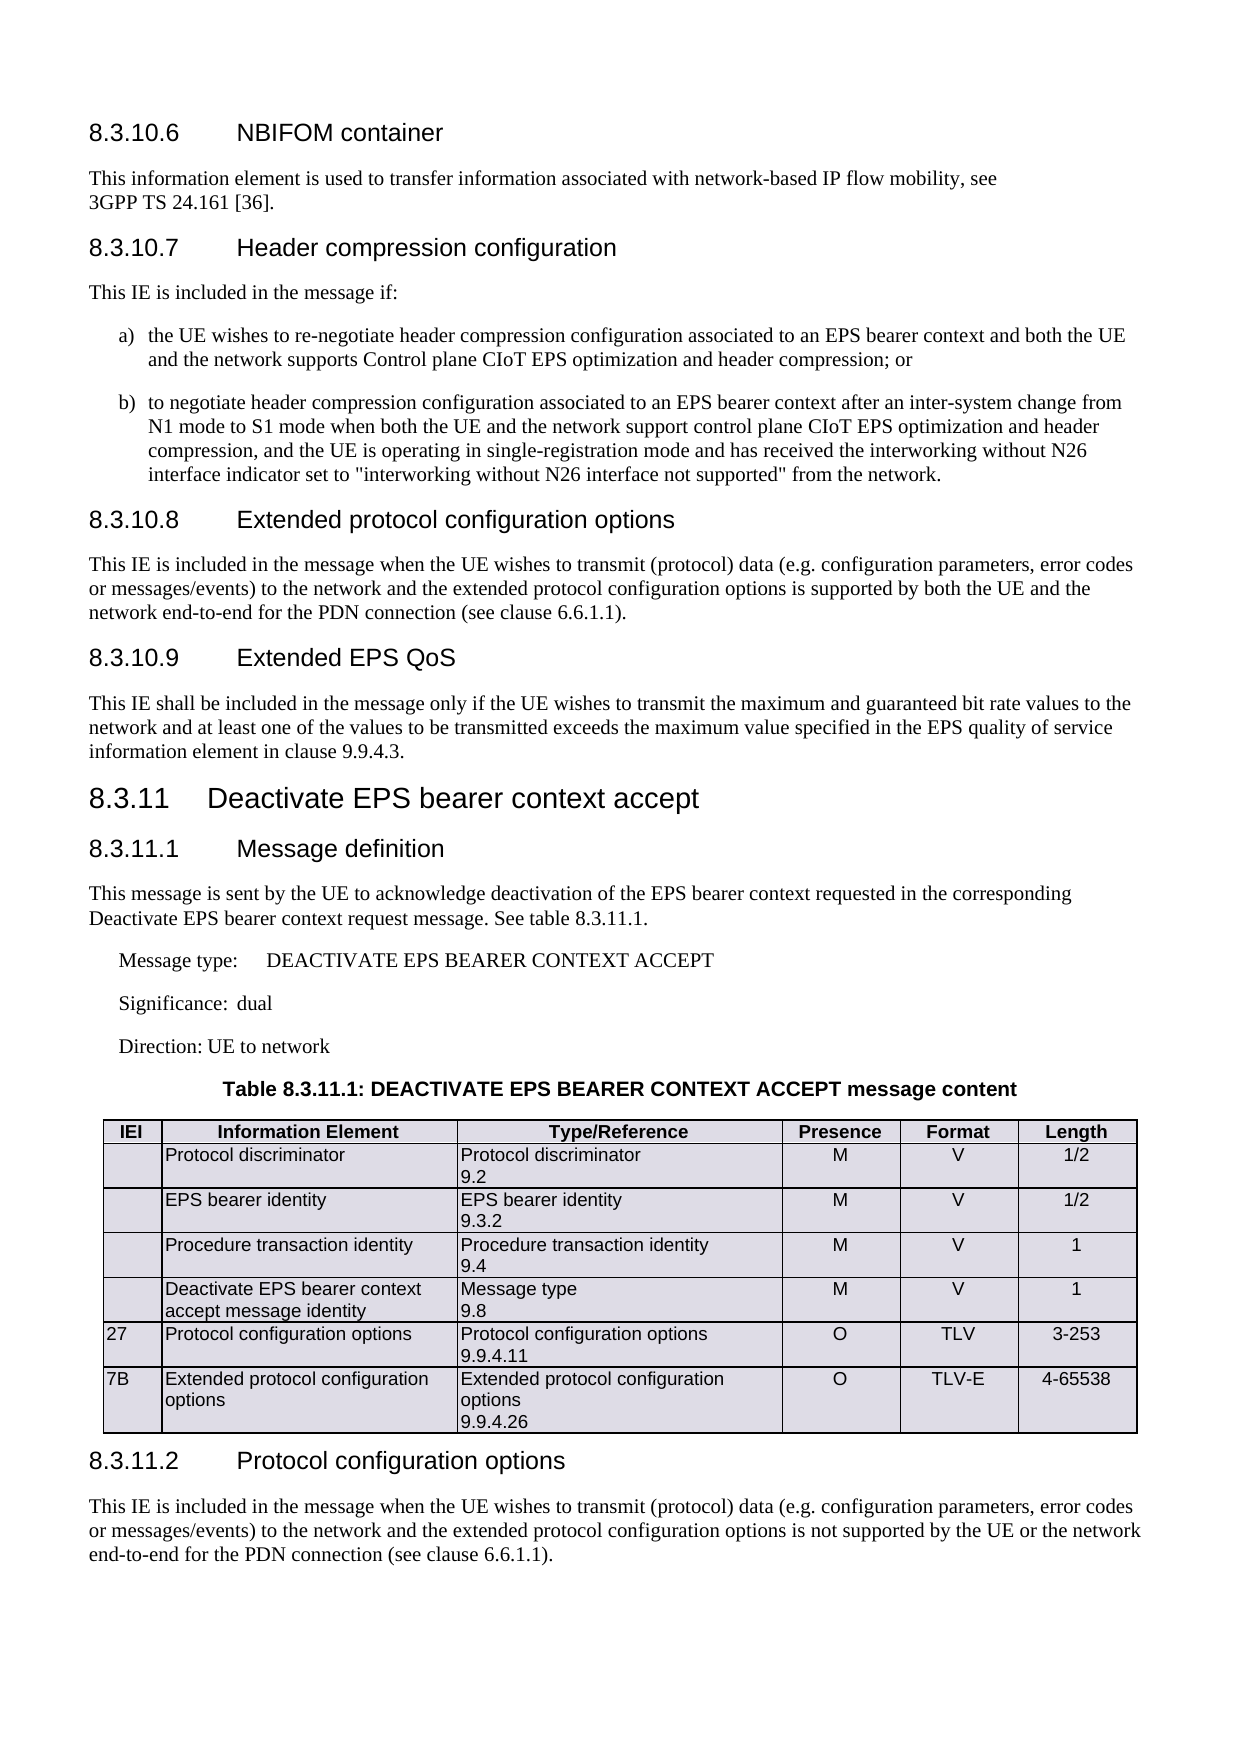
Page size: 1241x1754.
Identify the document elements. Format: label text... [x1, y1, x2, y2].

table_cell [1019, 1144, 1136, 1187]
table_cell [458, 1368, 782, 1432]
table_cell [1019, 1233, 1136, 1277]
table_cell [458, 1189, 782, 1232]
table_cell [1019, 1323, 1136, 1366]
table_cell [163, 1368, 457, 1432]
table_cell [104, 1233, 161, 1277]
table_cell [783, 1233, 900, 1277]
text Direction: UE to network [118, 1034, 1152, 1058]
text This IE is included in the message when the UE wishes to transmit (protocol) data (e.g. configuration parameters, error codes or messages/events) to the network and the extended protocol configuration options is not supported by the UE or the network end-to-end for the PDN connection (see clause 6.6.1.1). [89, 1494, 1152, 1566]
text b) to negotiate header compression configuration associated to an EPS bearer context after an inter-system change from N1 mode to S1 mode when both the UE and the network support control plane CIoT EPS optimization and header compression, and the UE is operating in single-registration mode and has received the interworking without N26 interface indicator set to "interworking without N26 interface not supported" from the network. [118, 390, 1152, 486]
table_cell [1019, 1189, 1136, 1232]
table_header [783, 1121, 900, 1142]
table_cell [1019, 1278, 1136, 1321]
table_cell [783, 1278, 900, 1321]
text Message type: DEACTIVATE EPS BEARER CONTEXT ACCEPT [118, 948, 1152, 972]
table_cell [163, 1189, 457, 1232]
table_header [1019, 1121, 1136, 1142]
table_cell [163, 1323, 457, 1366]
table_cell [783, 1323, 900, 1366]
subtitle 8.3.10.8 Extended protocol configuration options [89, 505, 1152, 533]
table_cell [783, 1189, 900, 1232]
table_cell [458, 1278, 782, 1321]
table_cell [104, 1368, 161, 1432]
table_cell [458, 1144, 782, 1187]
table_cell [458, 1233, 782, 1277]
text This IE shall be included in the message only if the UE wishes to transmit the maximum and guaranteed bit rate values to the network and at least one of the values to be transmitted exceeds the maximum value specified in the EPS quality of service information element in clause 9.9.4.3. [89, 691, 1152, 763]
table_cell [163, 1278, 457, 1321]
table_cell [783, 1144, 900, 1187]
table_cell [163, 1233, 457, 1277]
text This information element is used to transfer information associated with network-based IP flow mobility, see 3GPP TS 24.161 [36]. [89, 166, 1152, 214]
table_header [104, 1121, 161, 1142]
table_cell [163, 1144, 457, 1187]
text This IE is included in the message if: [89, 280, 1152, 304]
subtitle 8.3.10.9 Extended EPS QoS [89, 643, 1152, 672]
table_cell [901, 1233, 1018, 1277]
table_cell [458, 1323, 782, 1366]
subtitle 8.3.10.7 Header compression configuration [89, 232, 1152, 261]
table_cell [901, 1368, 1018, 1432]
subtitle 8.3.11 Deactivate EPS bearer context accept [89, 782, 1152, 815]
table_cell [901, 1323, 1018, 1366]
text This IE is included in the message when the UE wishes to transmit (protocol) data (e.g. configuration parameters, error codes or messages/events) to the network and the extended protocol configuration options is supported by both the UE and the network end-to-end for the PDN connection (see clause 6.6.1.1). [89, 552, 1152, 624]
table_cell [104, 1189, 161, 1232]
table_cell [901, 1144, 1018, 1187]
subtitle 8.3.10.6 NBIFOM container [89, 118, 1152, 147]
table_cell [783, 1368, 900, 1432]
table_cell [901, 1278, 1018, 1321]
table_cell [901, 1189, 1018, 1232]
text This message is sent by the UE to acknowledge deactivation of the EPS bearer context requested in the corresponding Deactivate EPS bearer context request message. See table 8.3.11.1. [89, 881, 1152, 929]
subtitle 8.3.11.2 Protocol configuration options [89, 1446, 1152, 1475]
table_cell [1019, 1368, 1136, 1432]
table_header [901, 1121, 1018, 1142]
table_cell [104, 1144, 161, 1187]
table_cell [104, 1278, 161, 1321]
text Table 8.3.11.1: DEACTIVATE EPS BEARER CONTEXT ACCEPT message content [89, 1077, 1152, 1101]
text Significance: dual [118, 991, 1152, 1015]
subtitle 8.3.11.1 Message definition [89, 834, 1152, 863]
text a) the UE wishes to re-negotiate header compression configuration associated to an EPS bearer context and both the UE and the network supports Control plane CIoT EPS optimization and header compression; or [118, 323, 1152, 371]
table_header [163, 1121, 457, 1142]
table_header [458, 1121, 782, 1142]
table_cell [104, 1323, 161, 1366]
